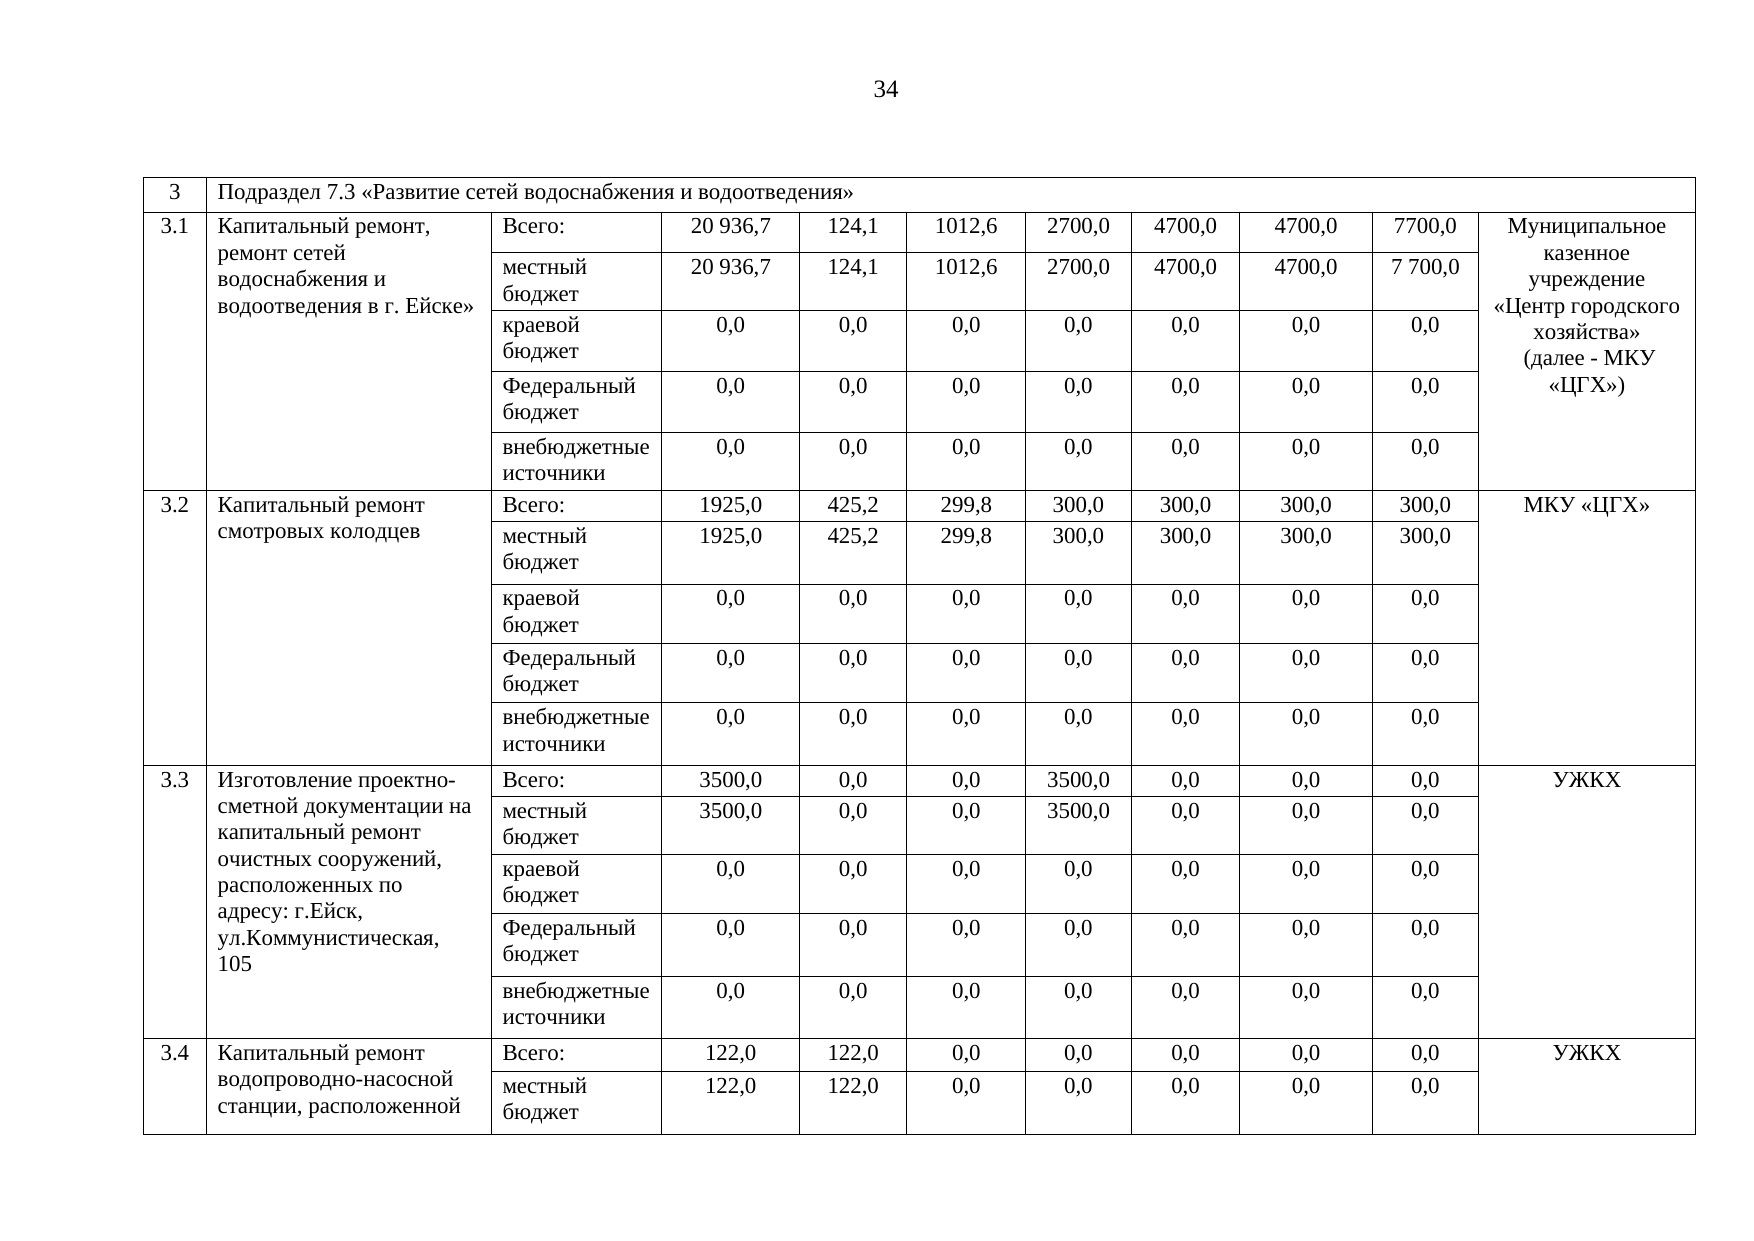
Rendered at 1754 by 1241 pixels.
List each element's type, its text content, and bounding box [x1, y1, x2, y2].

table_cell 299,8 [907, 491, 1025, 521]
table_cell 0,0 [800, 703, 906, 765]
table_cell 0,0 [800, 797, 906, 854]
table_cell Муниципальное казенное учреждение «Центр городского хозяйства» (далее - МКУ «ЦГХ») [1479, 213, 1695, 490]
table_cell Капитальный ремонт смотровых колодцев [207, 491, 491, 765]
table_cell 122,0 [662, 1072, 799, 1133]
table_cell 0,0 [907, 433, 1025, 490]
table_cell 0,0 [1240, 372, 1372, 432]
table_cell 2700,0 [1026, 253, 1131, 310]
table_cell Федеральный бюджет [492, 644, 661, 702]
table_cell 0,0 [1132, 644, 1239, 702]
table_cell 3500,0 [1026, 766, 1131, 796]
table_cell 20 936,7 [662, 253, 799, 310]
table_cell краевой бюджет [492, 855, 661, 913]
table_cell 0,0 [907, 703, 1025, 765]
table_cell местный бюджет [492, 797, 661, 854]
table_cell МКУ «ЦГХ» [1479, 491, 1695, 765]
table_cell 0,0 [1240, 703, 1372, 765]
table_cell 0,0 [800, 914, 906, 976]
table_cell 0,0 [1026, 977, 1131, 1038]
table_cell 0,0 [1240, 914, 1372, 976]
table_cell 3500,0 [662, 797, 799, 854]
table_cell Капитальный ремонт, ремонт сетей водоснабжения и водоотведения в г. Ейске» [207, 213, 491, 490]
table_cell 0,0 [800, 855, 906, 913]
table_cell 0,0 [907, 585, 1025, 643]
table_cell 0,0 [1373, 914, 1478, 976]
table_cell 0,0 [1026, 914, 1131, 976]
table_cell 7 700,0 [1373, 253, 1478, 310]
table_cell 0,0 [1026, 855, 1131, 913]
table_cell 425,2 [800, 491, 906, 521]
table_cell 4700,0 [1132, 253, 1239, 310]
table_cell 0,0 [1373, 766, 1478, 796]
table_cell 0,0 [1373, 433, 1478, 490]
table_cell внебюджетные источники [492, 977, 661, 1038]
table_cell 1925,0 [662, 522, 799, 583]
table_cell 3 [144, 178, 206, 212]
table_cell 0,0 [662, 433, 799, 490]
table_cell 0,0 [1132, 914, 1239, 976]
table_cell 0,0 [1373, 372, 1478, 432]
table_cell 300,0 [1240, 522, 1372, 583]
table_cell 3.3 [144, 766, 206, 1038]
table_cell 425,2 [800, 522, 906, 583]
table_cell Всего: [492, 491, 661, 521]
table_cell 0,0 [1373, 585, 1478, 643]
table_cell Всего: [492, 766, 661, 796]
table_cell 300,0 [1132, 491, 1239, 521]
table_cell 122,0 [800, 1039, 906, 1071]
table_cell 0,0 [1373, 1072, 1478, 1133]
table_cell 0,0 [800, 433, 906, 490]
table_cell 0,0 [1132, 703, 1239, 765]
table_cell 3500,0 [1026, 797, 1131, 854]
table_cell 0,0 [907, 914, 1025, 976]
table_cell 0,0 [1026, 1072, 1131, 1133]
table_cell Федеральный бюджет [492, 372, 661, 432]
table_cell 0,0 [1373, 1039, 1478, 1071]
table_cell 3.2 [144, 491, 206, 765]
table_cell 0,0 [1026, 311, 1131, 371]
table_cell 0,0 [907, 372, 1025, 432]
table_cell 1012,6 [907, 253, 1025, 310]
table_cell 0,0 [1132, 372, 1239, 432]
table_cell УЖКХ [1479, 766, 1695, 1038]
table_cell Всего: [492, 1039, 661, 1071]
table_cell 0,0 [800, 766, 906, 796]
table_cell 124,1 [800, 253, 906, 310]
table_cell 0,0 [662, 585, 799, 643]
table_cell 0,0 [662, 914, 799, 976]
table_cell местный бюджет [492, 522, 661, 583]
table_cell 0,0 [1132, 766, 1239, 796]
table_cell 0,0 [662, 311, 799, 371]
table_cell местный бюджет [492, 253, 661, 310]
table_cell 0,0 [1240, 977, 1372, 1038]
table_cell 4700,0 [1240, 213, 1372, 252]
table_cell 0,0 [907, 797, 1025, 854]
table_cell Изготовление проектно-сметной документации на капитальный ремонт очистных сооружений, расположенных по адресу: г.Ейск, ул.Коммунистическая, 105 [207, 766, 491, 1038]
table_cell 0,0 [907, 1072, 1025, 1133]
table_cell 0,0 [1373, 855, 1478, 913]
table_cell 0,0 [800, 585, 906, 643]
table_cell 0,0 [1132, 433, 1239, 490]
table_cell 0,0 [1373, 977, 1478, 1038]
table_cell 300,0 [1240, 491, 1372, 521]
table_cell краевой бюджет [492, 585, 661, 643]
table_cell 0,0 [1240, 433, 1372, 490]
table_cell 0,0 [662, 372, 799, 432]
table_cell 0,0 [1240, 766, 1372, 796]
table_cell 0,0 [662, 855, 799, 913]
table_cell 0,0 [1026, 644, 1131, 702]
table_cell 20 936,7 [662, 213, 799, 252]
table_cell 1925,0 [662, 491, 799, 521]
table_cell 0,0 [800, 311, 906, 371]
table_cell 300,0 [1026, 522, 1131, 583]
table_cell Капитальный ремонт водопроводно-насосной станции, расположенной по адресу г. Ейск, ул. Энгельса, 145 [207, 1039, 491, 1133]
table_cell 0,0 [800, 372, 906, 432]
table_cell 0,0 [1240, 1072, 1372, 1133]
table_cell 0,0 [1373, 644, 1478, 702]
table_cell 0,0 [1132, 977, 1239, 1038]
table_cell краевой бюджет [492, 311, 661, 371]
table_cell 3.4 [144, 1039, 206, 1133]
table_cell 0,0 [662, 644, 799, 702]
table_cell 0,0 [1132, 855, 1239, 913]
table_cell УЖКХ [1479, 1039, 1695, 1133]
table_cell 0,0 [1240, 585, 1372, 643]
table_cell 0,0 [1240, 855, 1372, 913]
table_cell 0,0 [907, 1039, 1025, 1071]
table_cell 299,8 [907, 522, 1025, 583]
table_cell 300,0 [1373, 491, 1478, 521]
table_cell внебюджетные источники [492, 703, 661, 765]
table_cell 300,0 [1373, 522, 1478, 583]
table_cell 0,0 [1026, 372, 1131, 432]
table_cell 300,0 [1132, 522, 1239, 583]
table_cell 0,0 [1132, 311, 1239, 371]
table_cell 0,0 [1132, 797, 1239, 854]
table_cell 0,0 [1373, 311, 1478, 371]
table_cell 0,0 [662, 977, 799, 1038]
table_cell 1012,6 [907, 213, 1025, 252]
table_cell 3500,0 [662, 766, 799, 796]
table_cell 0,0 [1026, 585, 1131, 643]
table_cell внебюджетные источники [492, 433, 661, 490]
table_cell 2700,0 [1026, 213, 1131, 252]
table_cell 3.1 [144, 213, 206, 490]
table_cell 7700,0 [1373, 213, 1478, 252]
table_cell 0,0 [662, 703, 799, 765]
table_cell 0,0 [800, 644, 906, 702]
table_cell 0,0 [800, 977, 906, 1038]
table_cell 0,0 [1240, 311, 1372, 371]
table_cell 0,0 [1132, 1039, 1239, 1071]
table_cell местный бюджет [492, 1072, 661, 1133]
table_cell 122,0 [800, 1072, 906, 1133]
table_cell 0,0 [1026, 703, 1131, 765]
table_cell 0,0 [1026, 433, 1131, 490]
table_cell 0,0 [1373, 797, 1478, 854]
table_cell 0,0 [1240, 797, 1372, 854]
table_cell 0,0 [1026, 1039, 1131, 1071]
table_cell 0,0 [907, 766, 1025, 796]
table_cell 124,1 [800, 213, 906, 252]
table_cell 0,0 [907, 311, 1025, 371]
table_cell Федеральный бюджет [492, 914, 661, 976]
table_cell 0,0 [907, 644, 1025, 702]
table_cell Подраздел 7.3 «Развитие сетей водоснабжения и водоотведения» [207, 178, 1695, 212]
table_cell 0,0 [1373, 703, 1478, 765]
table_cell 0,0 [1240, 1039, 1372, 1071]
table_cell 122,0 [662, 1039, 799, 1071]
table_cell 0,0 [1132, 1072, 1239, 1133]
table_cell 0,0 [1132, 585, 1239, 643]
table_cell 4700,0 [1240, 253, 1372, 310]
table_cell 0,0 [1240, 644, 1372, 702]
table_cell 4700,0 [1132, 213, 1239, 252]
table_cell 0,0 [907, 977, 1025, 1038]
table_cell 300,0 [1026, 491, 1131, 521]
table_cell Всего: [492, 213, 661, 252]
table_cell 0,0 [907, 855, 1025, 913]
